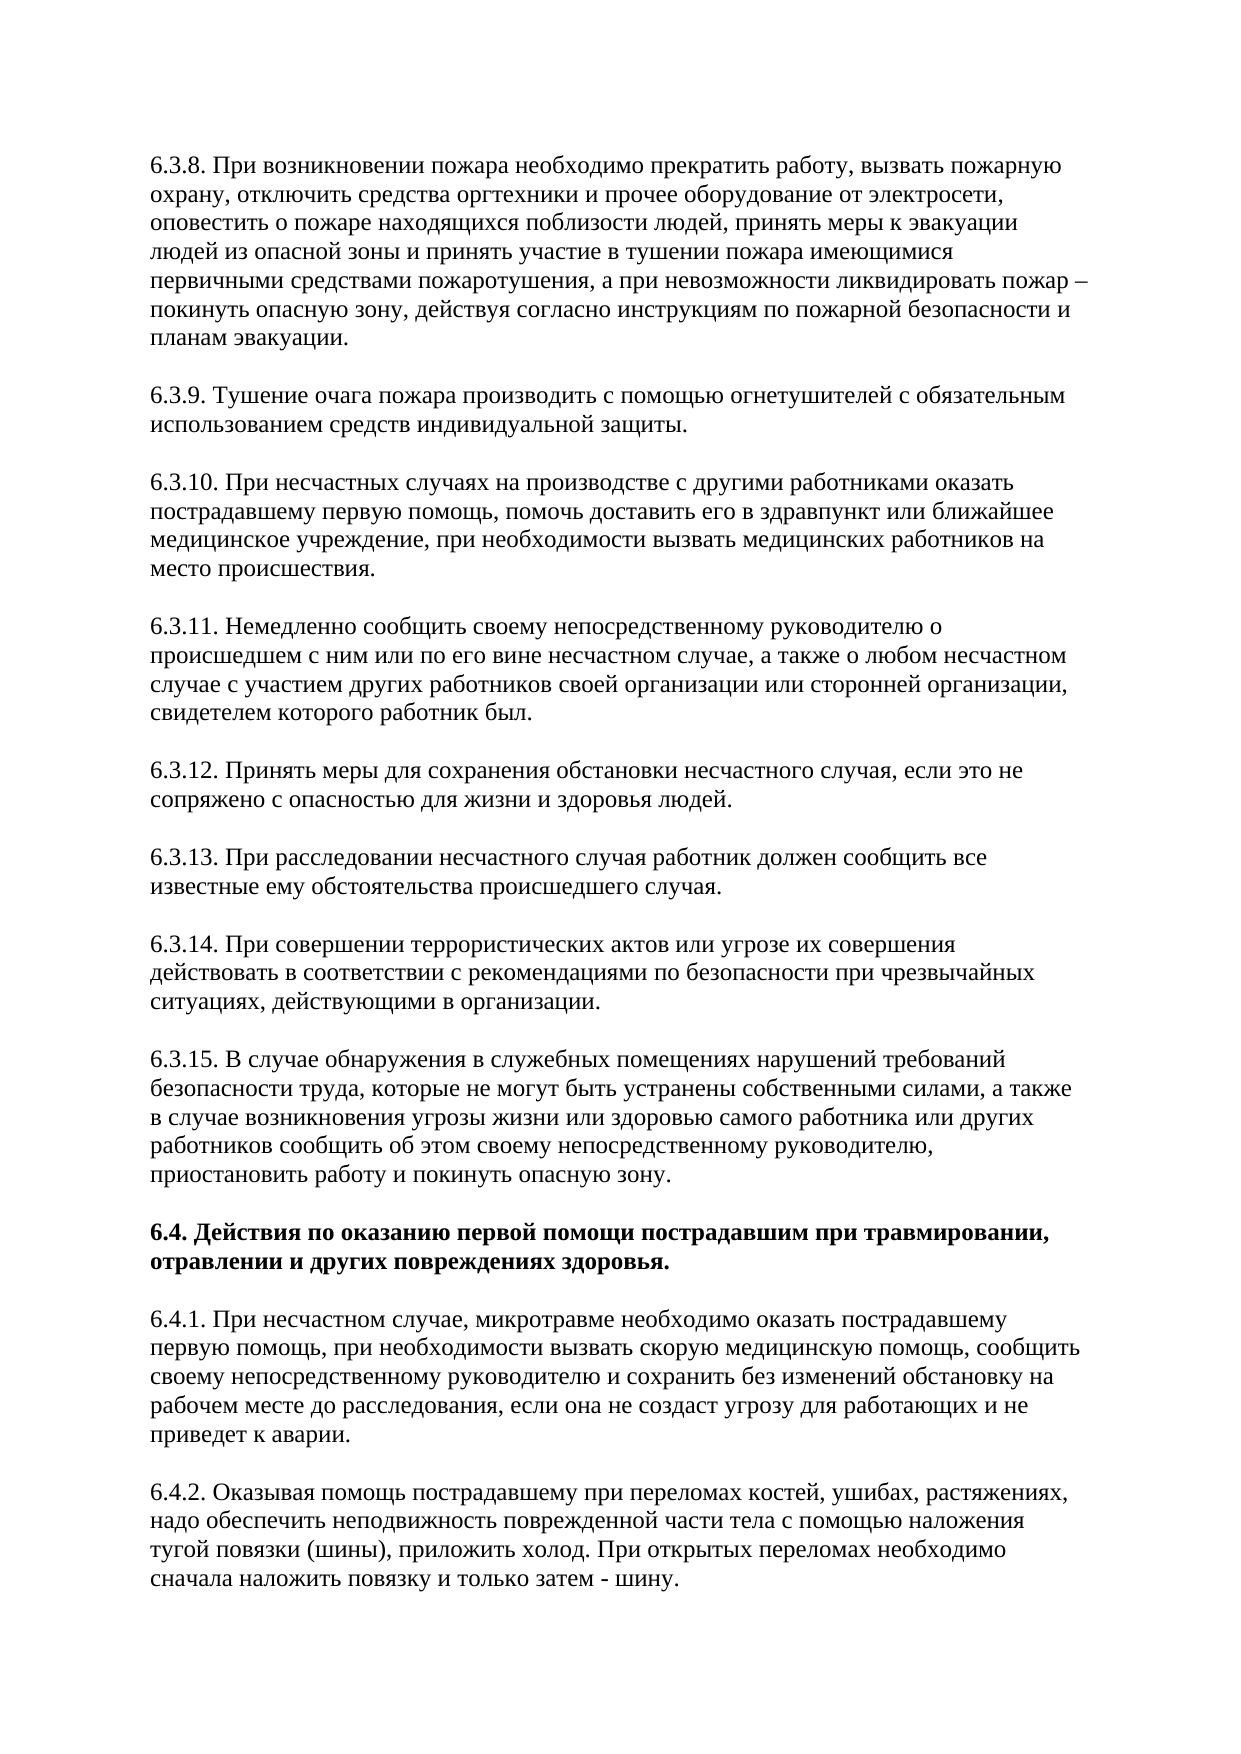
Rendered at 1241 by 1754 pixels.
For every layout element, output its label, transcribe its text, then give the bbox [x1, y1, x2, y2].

text 6.3.10. При несчастных случаях на производстве с другими работниками оказать пострадавшему первую помощь, помочь доставить его в здравпункт или ближайшее медицинское учреждение, при необходимости вызвать медицинских работников на место происшествия. [150, 784, 1090, 899]
text 6.3.14. При совершении террористических актов или угрозе их совершения действовать в соответствии с рекомендациями по безопасности при чрезвычайных ситуациях, действующими в организации. [150, 1246, 1090, 1332]
text 6.3.5. В случае обнаружения неисправностей мебели и приспособлений прекратить их использование, вызвать технический персонал и сообщить об этом своему непосредственному руководителю. [150, 150, 1090, 236]
text 6.3.7. Не приступать к работе до полного устранения повреждений и неисправностей средств оргтехники и оборудования рабочего места или устранения аварийной ситуации. [150, 352, 1090, 438]
text 6.3.12. Принять меры для сохранения обстановки несчастного случая, если это не сопряжено с опасностью для жизни и здоровья людей. [150, 1073, 1090, 1130]
text 6.4. Действия по оказанию первой помощи пострадавшим при травмировании, отравлении и других повреждениях здоровья. [150, 1534, 1090, 1592]
text 6.3.6. При временном прекращении подачи электроэнергии отключить от электросети средства оргтехники и прочее электрооборудование. [150, 265, 1090, 323]
text 6.3.15. В случае обнаружения в служебных помещениях нарушений требований безопасности труда, которые не могут быть устранены собственными силами, а также в случае возникновения угрозы жизни или здоровью самого работника или других работников сообщить об этом своему непосредственному руководителю, приостановить работу и покинуть опасную зону. [150, 1362, 1090, 1505]
text 6.3.13. При расследовании несчастного случая работник должен сообщить все известные ему обстоятельства происшедшего случая. [150, 1159, 1090, 1217]
text 6.3.8. При возникновении пожара необходимо прекратить работу, вызвать пожарную охрану, отключить средства оргтехники и прочее оборудование от электросети, оповестить о пожаре находящихся поблизости людей, принять меры к эвакуации людей из опасной зоны и принять участие в тушении пожара имеющимися первичными средствами пожаротушения, а при невозможности ликвидировать пожар – покинуть опасную зону, действуя согласно инструкциям по пожарной безопасности и планам эвакуации. [150, 467, 1090, 669]
text 6.3.9. Тушение очага пожара производить с помощью огнетушителей с обязательным использованием средств индивидуальной защиты. [150, 698, 1090, 755]
text 6.3.11. Немедленно сообщить своему непосредственному руководителю о происшедшем с ним или по его вине несчастном случае, а также о любом несчастном случае с участием других работников своей организации или сторонней организации, свидетелем которого работник был. [150, 929, 1090, 1044]
